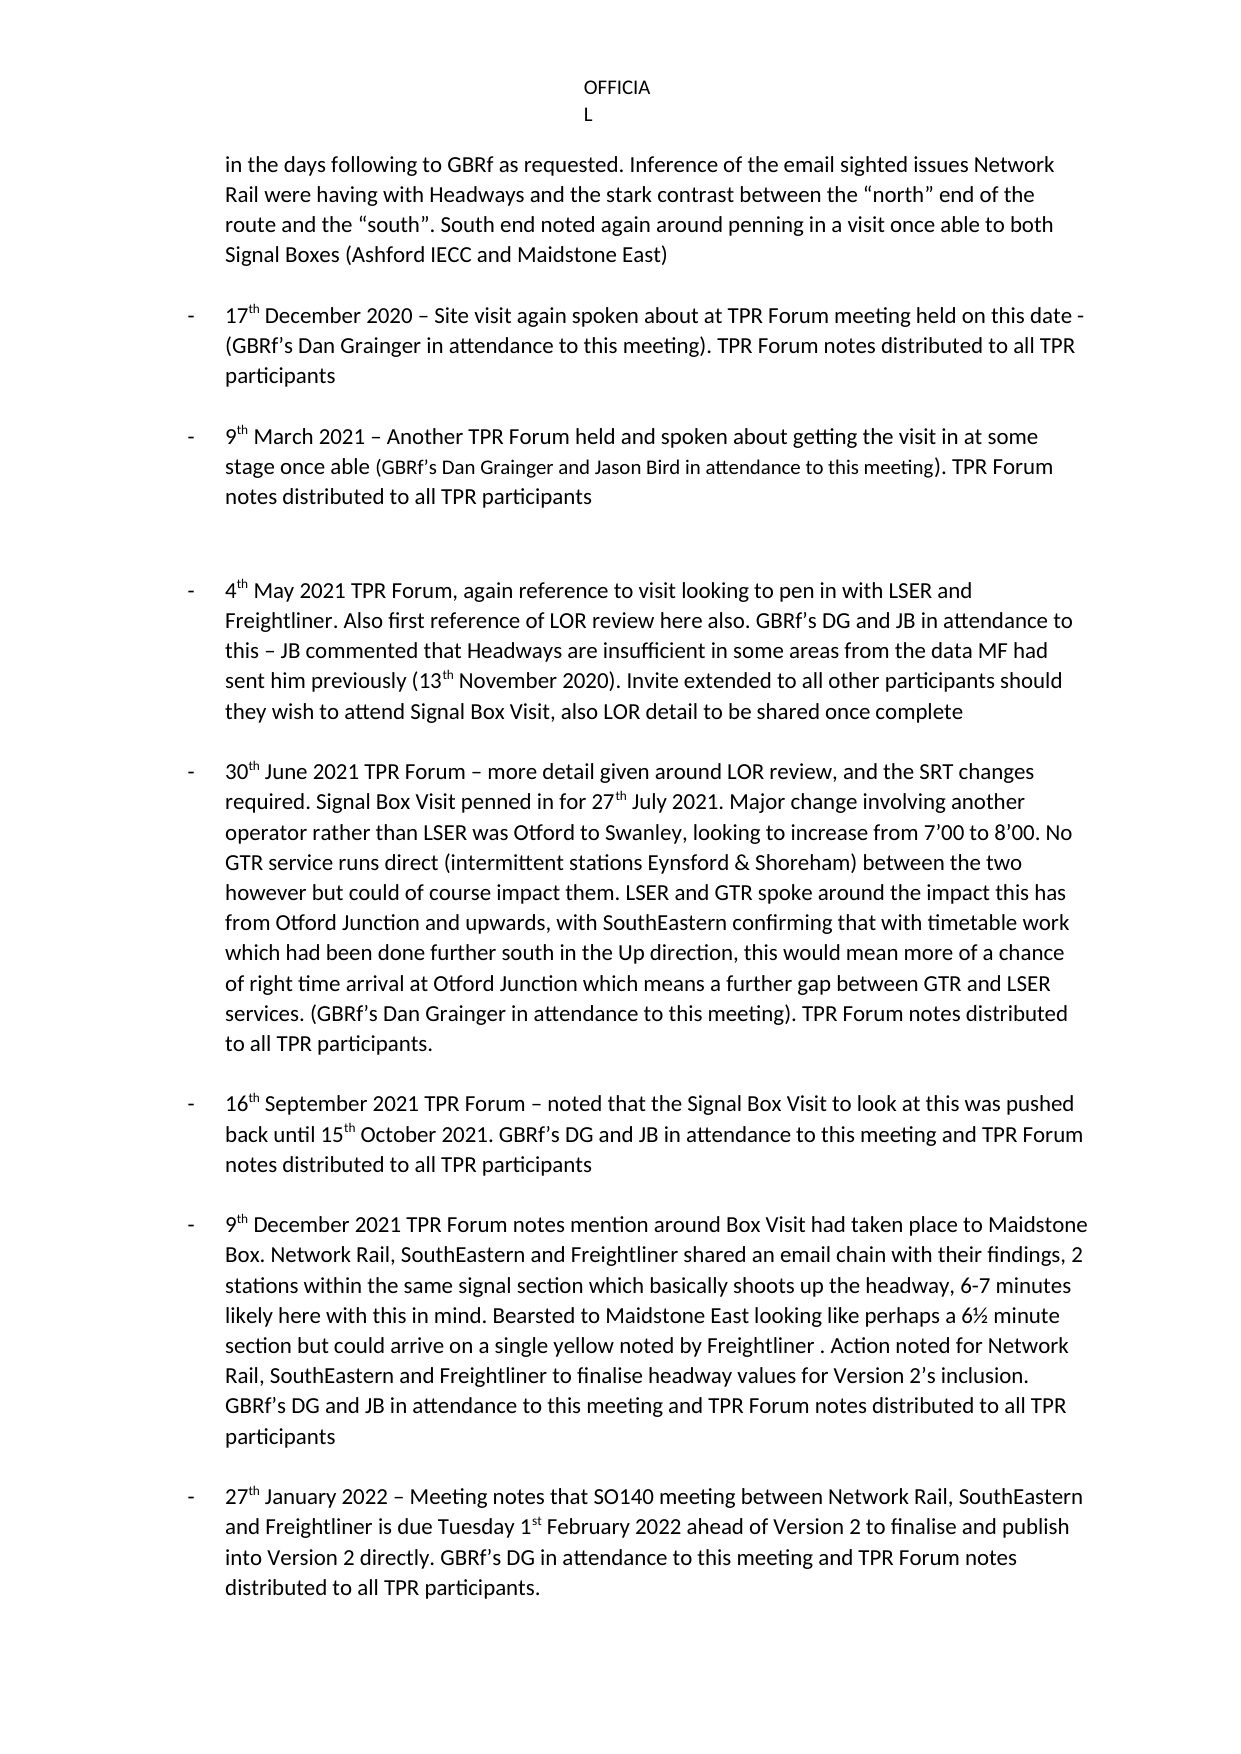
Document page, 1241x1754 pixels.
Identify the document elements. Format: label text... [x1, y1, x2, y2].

list 30th June 2021 TPR Forum – more detail given around LOR review, and the SRT changes required. Signal Box Visit penned in for 27th July 2021. Major change involving another operator rather than LSER was Otford to Swanley, looking to increase from 7’00 to 8’00. No GTR service runs direct (intermittent stations Eynsford & Shoreham) between the two however but could of course impact them. LSER and GTR spoke around the impact this has from Otford Junction and upwards, with SouthEastern confirming that with timetable work which had been done further south in the Up direction, this would mean more of a chance of right time arrival at Otford Junction which means a further gap between GTR and LSER services. (GBRf’s Dan Grainger in attendance to this meeting). TPR Forum notes distributed to all TPR participants. [187, 757, 1090, 1057]
list 17th December 2020 – Site visit again spoken about at TPR Forum meeting held on this date - (GBRf’s Dan Grainger in attendance to this meeting). TPR Forum notes distributed to all TPR participants [187, 301, 1090, 389]
list 4th May 2021 TPR Forum, again reference to visit looking to pen in with LSER and Freightliner. Also first reference of LOR review here also. GBRf’s DG and JB in attendance to this – JB commented that Headways are insufficient in some areas from the data MF had sent him previously (13th November 2020). Invite extended to all other participants should they wish to attend Signal Box Visit, also LOR detail to be shared once complete [187, 576, 1090, 725]
list 9th December 2021 TPR Forum notes mention around Box Visit had taken place to Maidstone Box. Network Rail, SouthEastern and Freightliner shared an email chain with their findings, 2 stations within the same signal section which basically shoots up the headway, 6-7 minutes likely here with this in mind. Bearsted to Maidstone East looking like perhaps a 6½ minute section but could arrive on a single yellow noted by Freightliner . Action noted for Network Rail, SouthEastern and Freightliner to finalise headway values for Version 2’s inclusion. GBRf’s DG and JB in attendance to this meeting and TPR Forum notes distributed to all TPR participants [187, 1210, 1090, 1450]
list 16th September 2021 TPR Forum – noted that the Signal Box Visit to look at this was pushed back until 15th October 2021. GBRf’s DG and JB in attendance to this meeting and TPR Forum notes distributed to all TPR participants [187, 1089, 1090, 1178]
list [187, 150, 1090, 269]
list 9th March 2021 – Another TPR Forum held and spoken about getting the visit in at some stage once able (GBRf’s Dan Grainger and Jason Bird in attendance to this meeting). TPR Forum notes distributed to all TPR participants [187, 422, 1090, 510]
list 27th January 2022 – Meeting notes that SO140 meeting between Network Rail, SouthEastern and Freightliner is due Tuesday 1st February 2022 ahead of Version 2 to finalise and publish into Version 2 directly. GBRf’s DG in attendance to this meeting and TPR Forum notes distributed to all TPR participants. [187, 1482, 1090, 1601]
